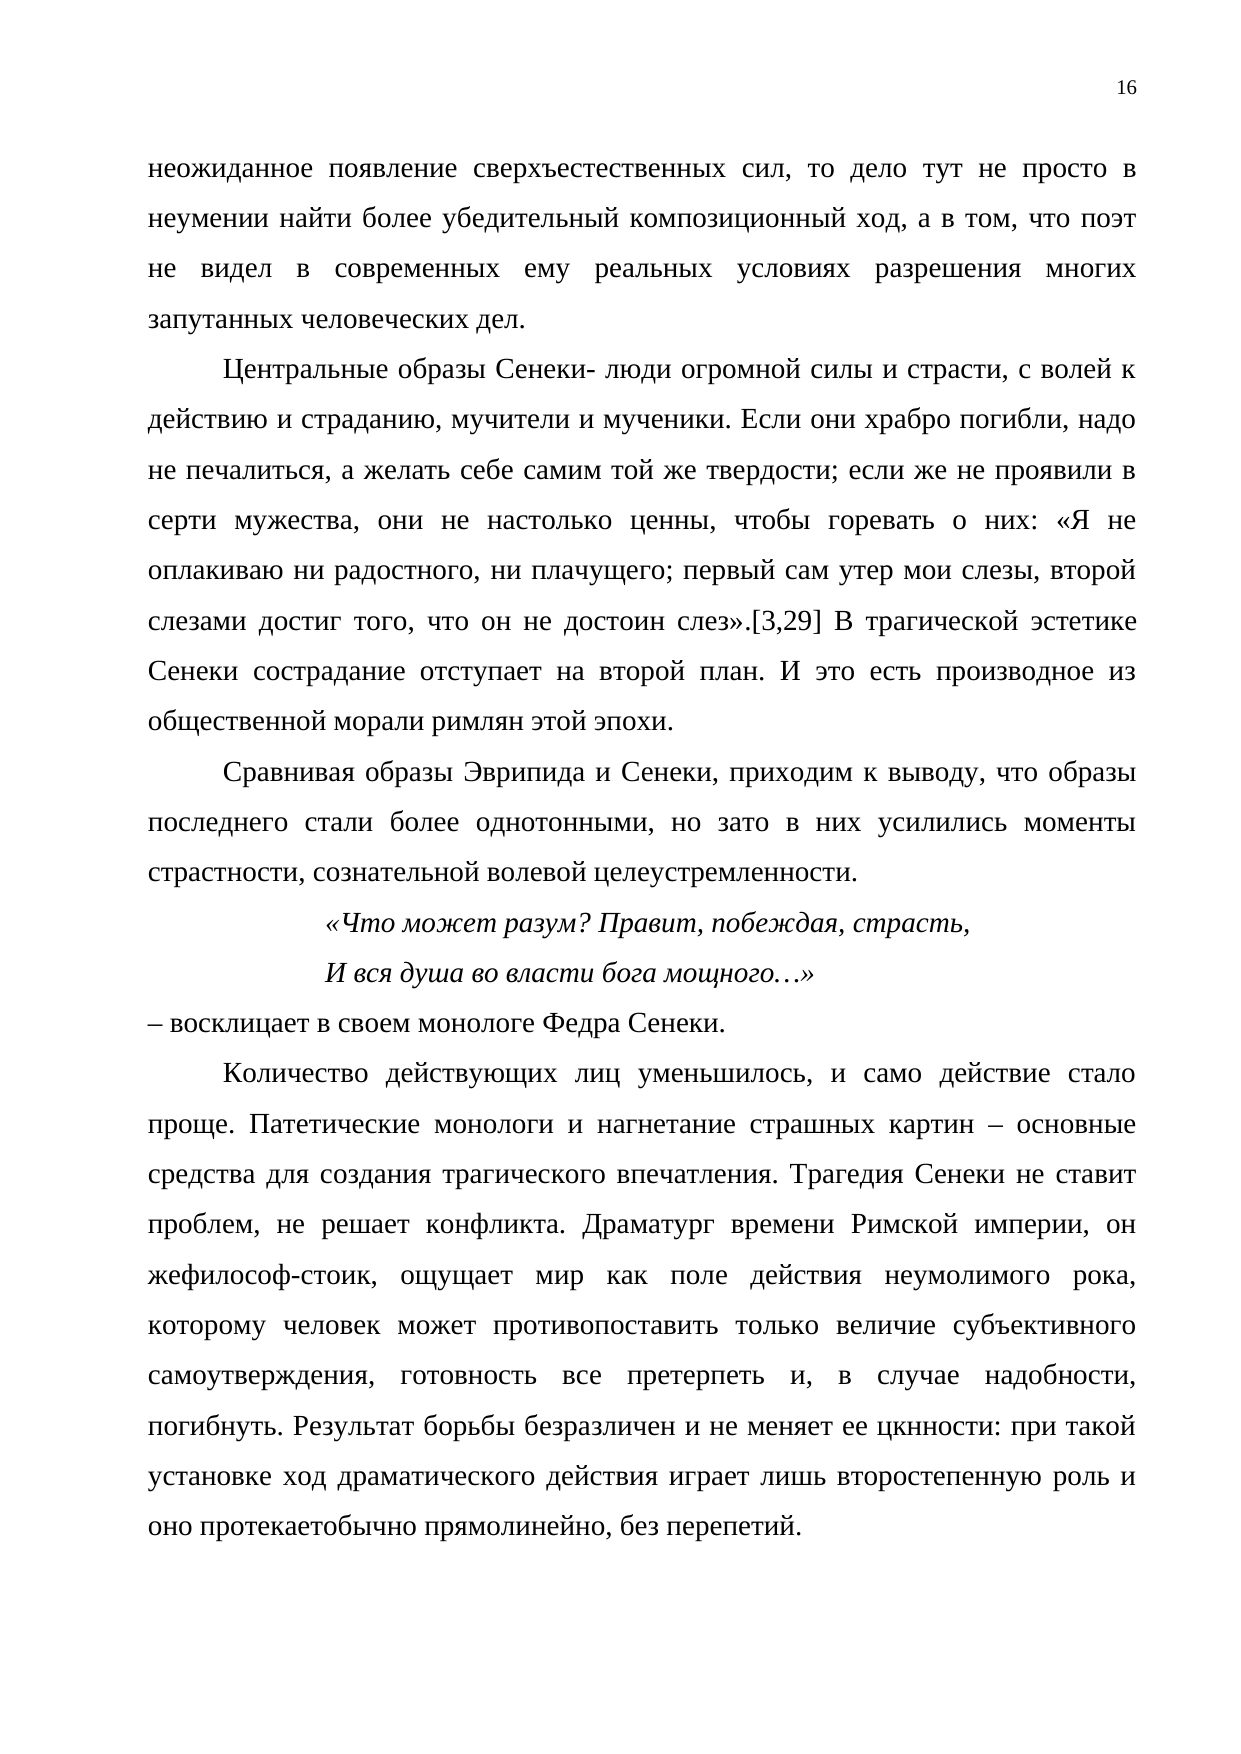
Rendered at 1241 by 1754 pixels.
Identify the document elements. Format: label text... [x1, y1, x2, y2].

text Сравнивая образы Эврипида и Сенеки, приходим к выводу, что образы последнего стали более однотонными, но зато в них усилились моменты страстности, сознательной волевой целеустремленности. [148, 754, 1137, 888]
text Количество действующих лиц уменьшилось, и само действие стало проще. Патетические монологи и нагнетание страшных картин – основные средства для создания трагического впечатления. Трагедия Сенеки не ставит проблем, не решает конфликта. Драматург времени Римской империи, он жефилософ-стоик, ощущает мир как поле действия неумолимого рока, которому человек может противопоставить только величие субъективного самоутверждения, готовность все претерпеть и, в случае надобности, погибнуть. Результат борьбы безразличен и не меняет ее цкнности: при такой установке ход драматического действия играет лишь второстепенную роль и оно протекаетобычно прямолинейно, без перепетий. [148, 1056, 1137, 1542]
text «Что может разум? Правит, побеждая, страсть, [325, 905, 1137, 938]
text – восклицает в своем монологе Федра Сенеки. [148, 1005, 1137, 1039]
text Центральные образы Сенеки- люди огромной силы и страсти, с волей к действию и страданию, мучители и мученики. Если они храбро погибли, надо не печалиться, а желать себе самим той же твердости; если же не проявили в серти мужества, они не настолько ценны, чтобы горевать о них: «Я не оплакиваю ни радостного, ни плачущего; первый сам утер мои слезы, второй слезами достиг того, что он не достоин слез».[3,29] В трагической эстетике Сенеки сострадание отступает на второй план. И это есть производное из общественной морали римлян этой эпохи. [148, 351, 1137, 737]
text И вся душа во власти бога мощного…» [325, 955, 1137, 988]
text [148, 150, 1137, 334]
